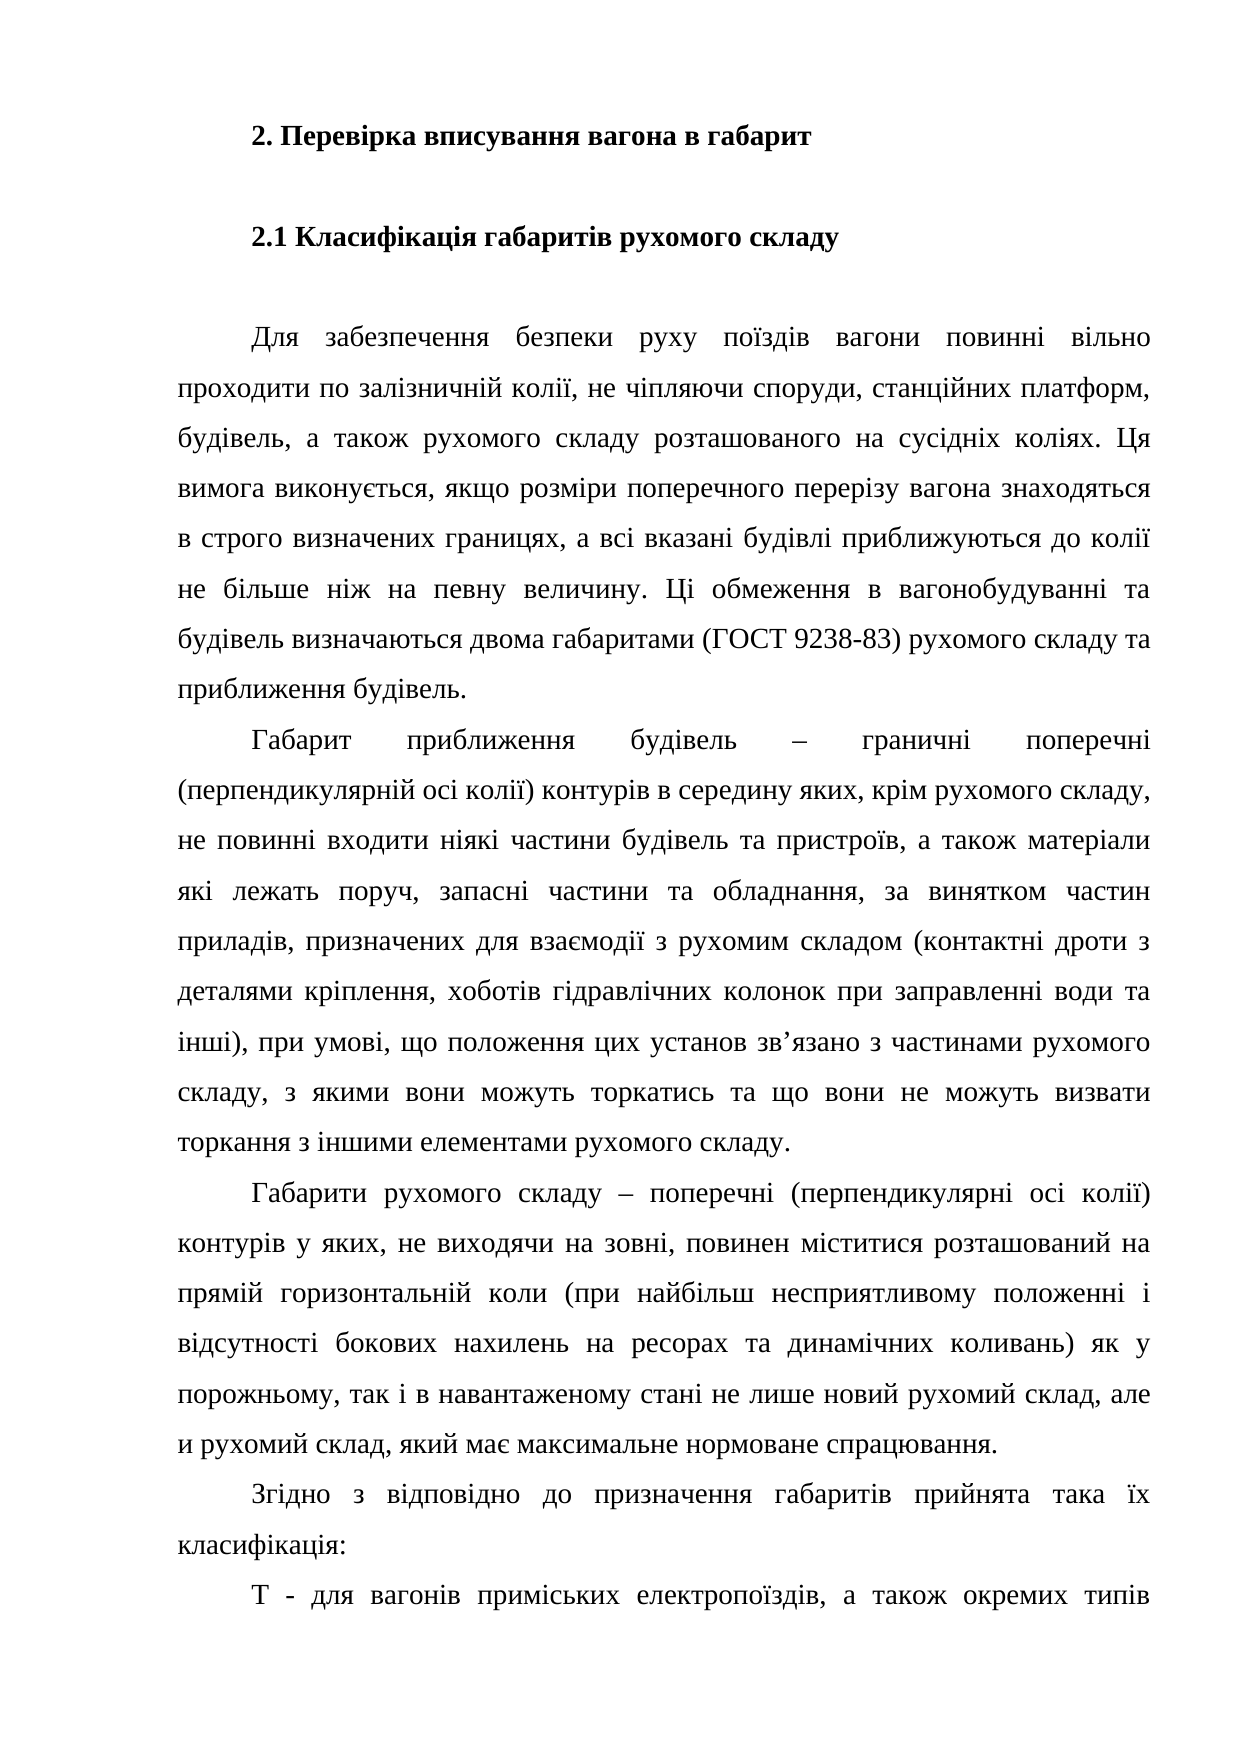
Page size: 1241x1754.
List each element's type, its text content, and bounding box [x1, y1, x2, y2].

text Згідно з відповідно до призначення габаритів прийнята така їх класифікація: [177, 1477, 1152, 1560]
text Габарит приближення будівель – граничні поперечні (перпендикулярній осі колії) контурів в середину яких, крім рухомого складу, не повинні входити ніякі частини будівель та пристроїв, а також матеріали які лежать поруч, запасні частини та обладнання, за винятком частин приладів, призначених для взаємодії з рухомим складом (контактні дроти з деталями кріплення, хоботів гідравлічних колонок при заправленні води та інші), при умові, що положення цих установ зв’язано з частинами рухомого складу, з якими вони можуть торкатись та що вони не можуть визвати торкання з іншими елементами рухомого складу. [177, 722, 1152, 1158]
text Для забезпечення безпеки руху поїздів вагони повинні вільно проходити по залізничній колії, не чіпляючи споруди, станційних платформ, будівель, а також рухомого складу розташованого на сусідніх коліях. Ця вимога виконується, якщо розміри поперечного перерізу вагона знаходяться в строго визначених границях, а всі вказані будівлі приближуються до колії не більше ніж на певну величину. Ці обмеження в вагонобудуванні та будівель визначаються двома габаритами (ГОСТ 9238-83) рухомого складу та приближення будівель. [177, 319, 1152, 705]
text 2.1 Класифікація габаритів рухомого складу [177, 219, 1152, 252]
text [177, 1577, 1152, 1611]
text Габарити рухомого складу – поперечні (перпендикулярні осі колії) контурів у яких, не виходячи на зовні, повинен міститися розташований на прямій горизонтальній коли (при найбільш несприятливому положенні i відсутності бокових нахилень на ресорах та динамічних коливань) як у порожньому, так i в навантаженому стані не лише новий рухомий склад, але и рухомий склад, який має максимальне нормоване спрацювання. [177, 1175, 1152, 1460]
text 2. Перевірка вписування вагона в габарит [177, 118, 1152, 152]
